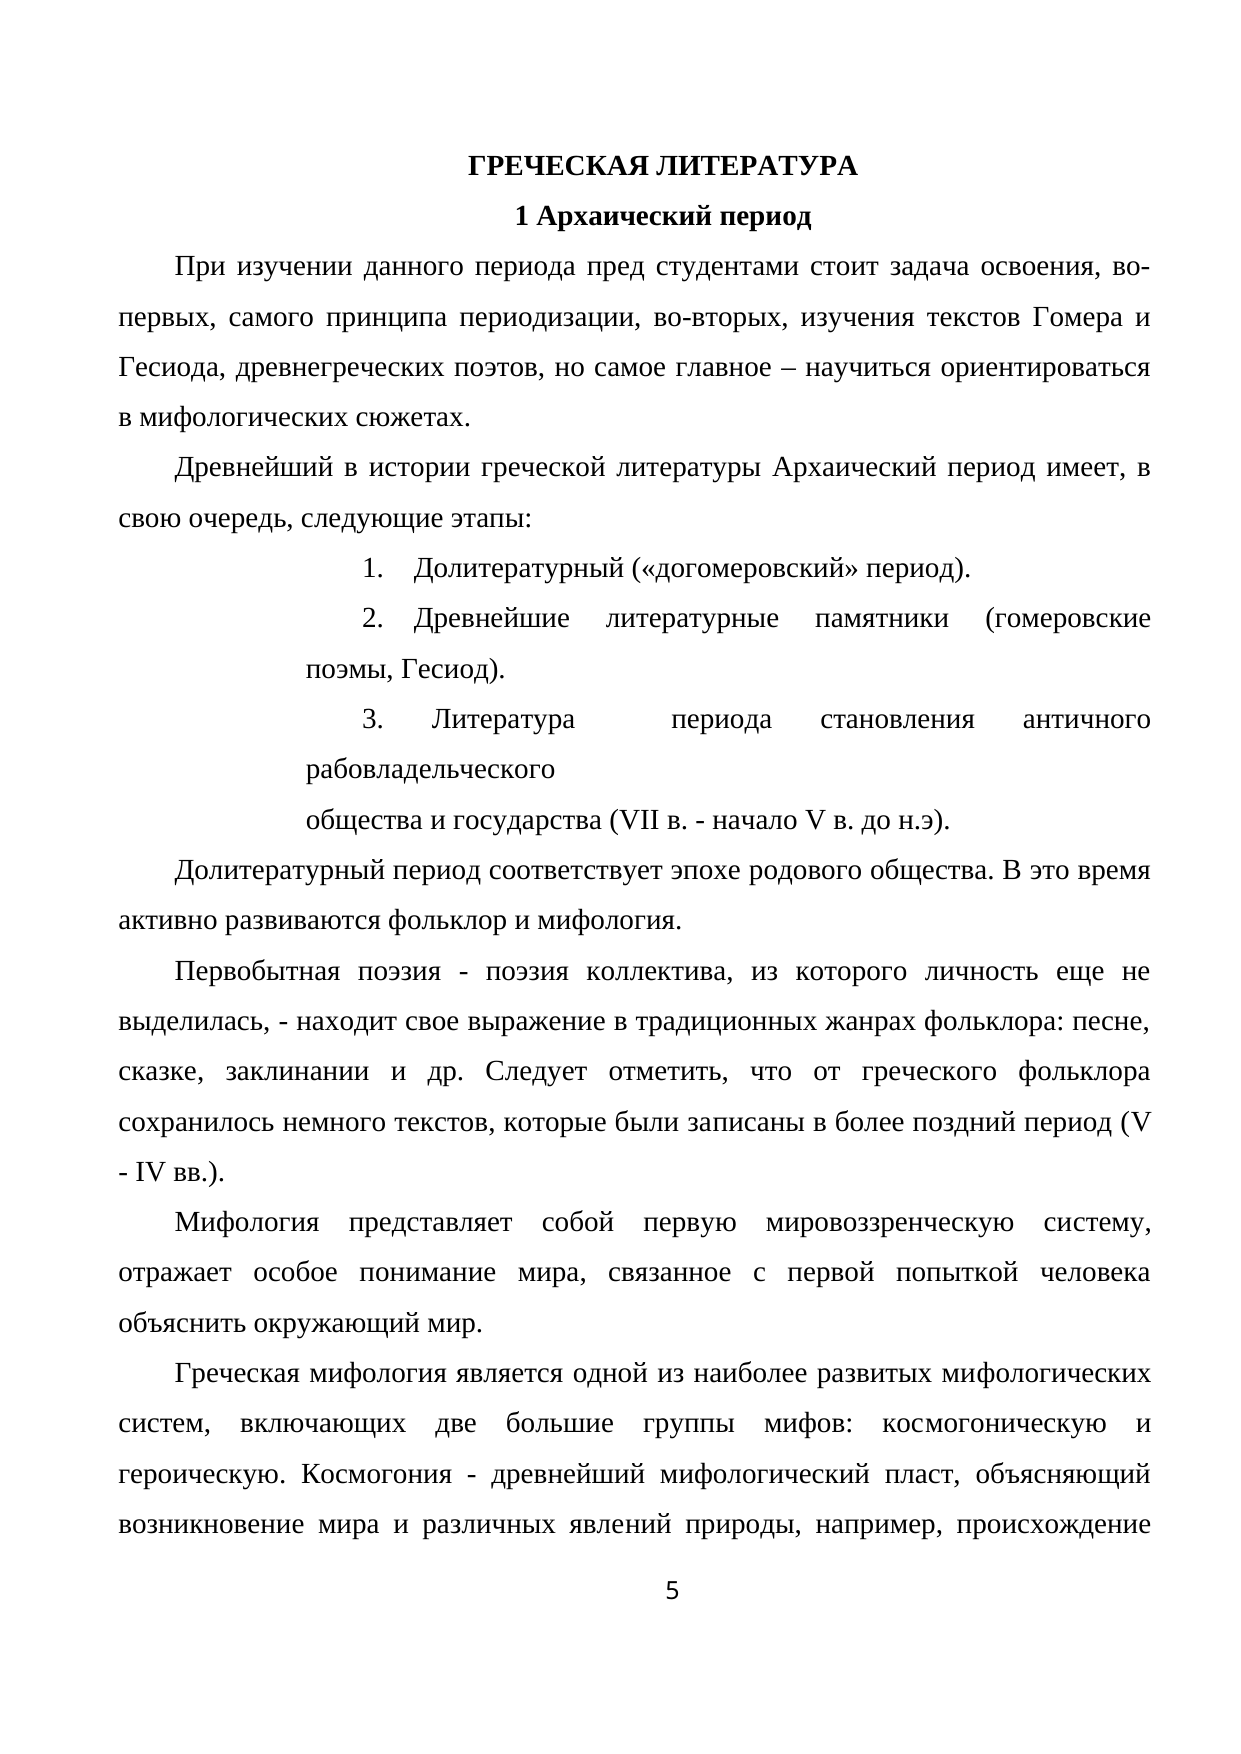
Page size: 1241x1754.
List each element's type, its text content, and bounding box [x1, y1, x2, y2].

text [118, 1355, 1152, 1540]
text Мифология представляет собой первую мировоззренческую систему, отражает особое понимание мира, связанное с первой попыткой человека объяснить окружающий мир. [118, 1204, 1152, 1338]
text Древнейший в истории греческой литературы Архаический период имеет, в свою очередь, следующие этапы: [118, 449, 1152, 533]
text 1 Архаический период [118, 198, 1152, 232]
text 3. Литература периода становления античного рабовладельческого общества и государства (VII в. - начало V в. до н.э). [306, 701, 1152, 835]
text Долитературный период соответствует эпохе родового общества. В это время активно развиваются фольклор и мифология. [118, 852, 1152, 936]
text Первобытная поэзия - поэзия коллектива, из которого личность еще не выделилась, - находит свое выражение в традиционных жанрах фольклора: песне, сказке, заклинании и др. Следует отметить, что от греческого фольклора сохранилось немного текстов, которые были записаны в более поздний период (V - IV вв.). [118, 953, 1152, 1187]
list Долитературный («догомеровский» период). [306, 550, 1152, 584]
text ГРЕЧЕСКАЯ ЛИТЕРАТУРА [118, 148, 1152, 181]
list Древнейшие литературные памятники (гомеровские поэмы, Гесиод). [306, 601, 1152, 684]
text При изучении данного периода пред студентами стоит задача освоения, во-первых, самого принципа периодизации, во-вторых, изучения текстов Гомера и Гесиода, древнегреческих поэтов, но самое главное – научиться ориентироваться в мифологических сюжетах. [118, 248, 1152, 433]
